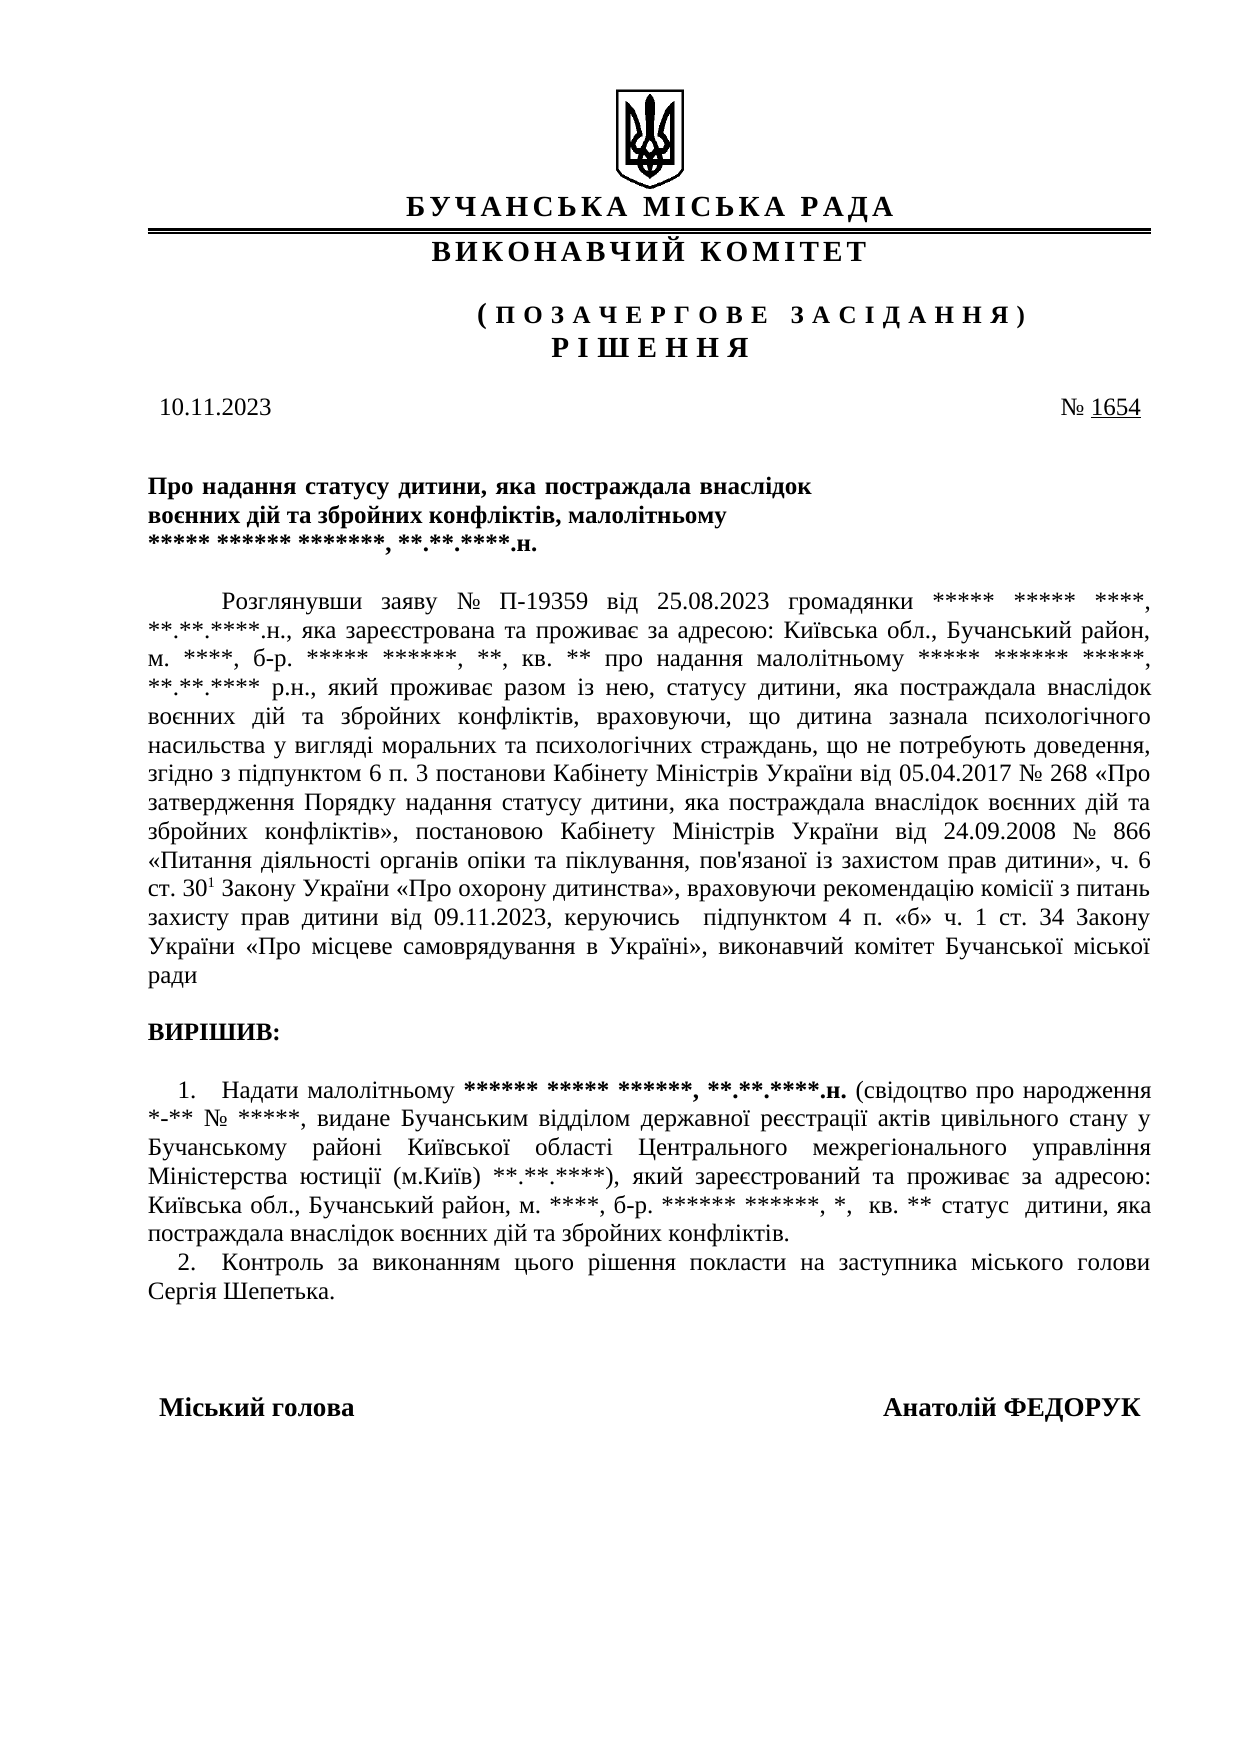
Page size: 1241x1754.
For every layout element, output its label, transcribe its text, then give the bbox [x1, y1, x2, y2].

table_header Анатолій ФЕДОРУК [649, 1391, 1152, 1422]
table_header ВИКОНАВЧИЙ КОМІТЕТ [148, 234, 1151, 296]
text Розглянувши заяву № П-19359 від 25.08.2023 громадянки ***** ***** ****, **.**.****.н., яка зареєстрована та проживає за адресою: Київська обл., Бучанський район, м. ****, б-р. ***** ******, **, кв. ** про надання малолітньому ***** ****** *****, **.**.**** р.н., який проживає разом із нею, статусу дитини, яка постраждала внаслідок воєнних дій та збройних конфліктів, враховуючи, що дитина зазнала психологічного насильства у вигляді моральних та психологічних страждань, що не потребують доведення, згідно з підпунктом 6 п. 3 постанови Кабінету Міністрів України від 05.04.2017 № 268 «Про затвердження Порядку надання статусу дитини, яка постраждала внаслідок воєнних дій та збройних конфліктів», постановою Кабінету Міністрів України від 24.09.2008 № 866 «Питання діяльності органів опіки та піклування, пов'язаної із захистом прав дитини», ч. 6 ст. 301 Закону України «Про охорону дитинства», враховуючи рекомендацію комісії з питань захисту прав дитини від 09.11.2023, керуючись підпунктом 4 п. «б» ч. 1 ст. 34 Закону України «Про місцеве самоврядування в Україні», виконавчий комітет Бучанської міської ради [148, 586, 1152, 988]
text БУЧАНСЬКА МІСЬКА РАДА [148, 189, 1152, 223]
text ВИРІШИВ: [148, 1017, 1152, 1046]
text ***** ****** *******, **.**.****.н. [148, 528, 812, 557]
table_header Міський голова [148, 1391, 649, 1422]
list Надати малолітньому ****** ***** ******, **.**.****.н. (свідоцтво про народження *-** № *****, видане Бучанським відділом державної реєстрації актів цивільного стану у Бучанському районі Київської області Центрального межрегіонального управління Міністерства юстиції (м.Київ) **.**.****), який зареєстрований та проживає за адресою: Київська обл., Бучанський район, м. ****, б-р. ****** ******, *, кв. ** статус дитини, яка постраждала внаслідок воєнних дій та збройних конфліктів. [148, 1075, 1152, 1247]
text (ПОЗАЧЕРГОВЕ ЗАСІДАННЯ) [148, 296, 1152, 330]
picture [614, 88, 685, 189]
text РІШЕННЯ [148, 330, 1152, 363]
list Контроль за виконанням цього рішення покласти на заступника міського голови Сергія Шепетька. [148, 1247, 1152, 1305]
table_header 10.11.2023 [148, 392, 650, 442]
table_header № 1654 [650, 392, 1152, 442]
text Про надання статусу дитини, яка постраждала внаслідок воєнних дій та збройних конфліктів, малолітньому [148, 471, 812, 528]
